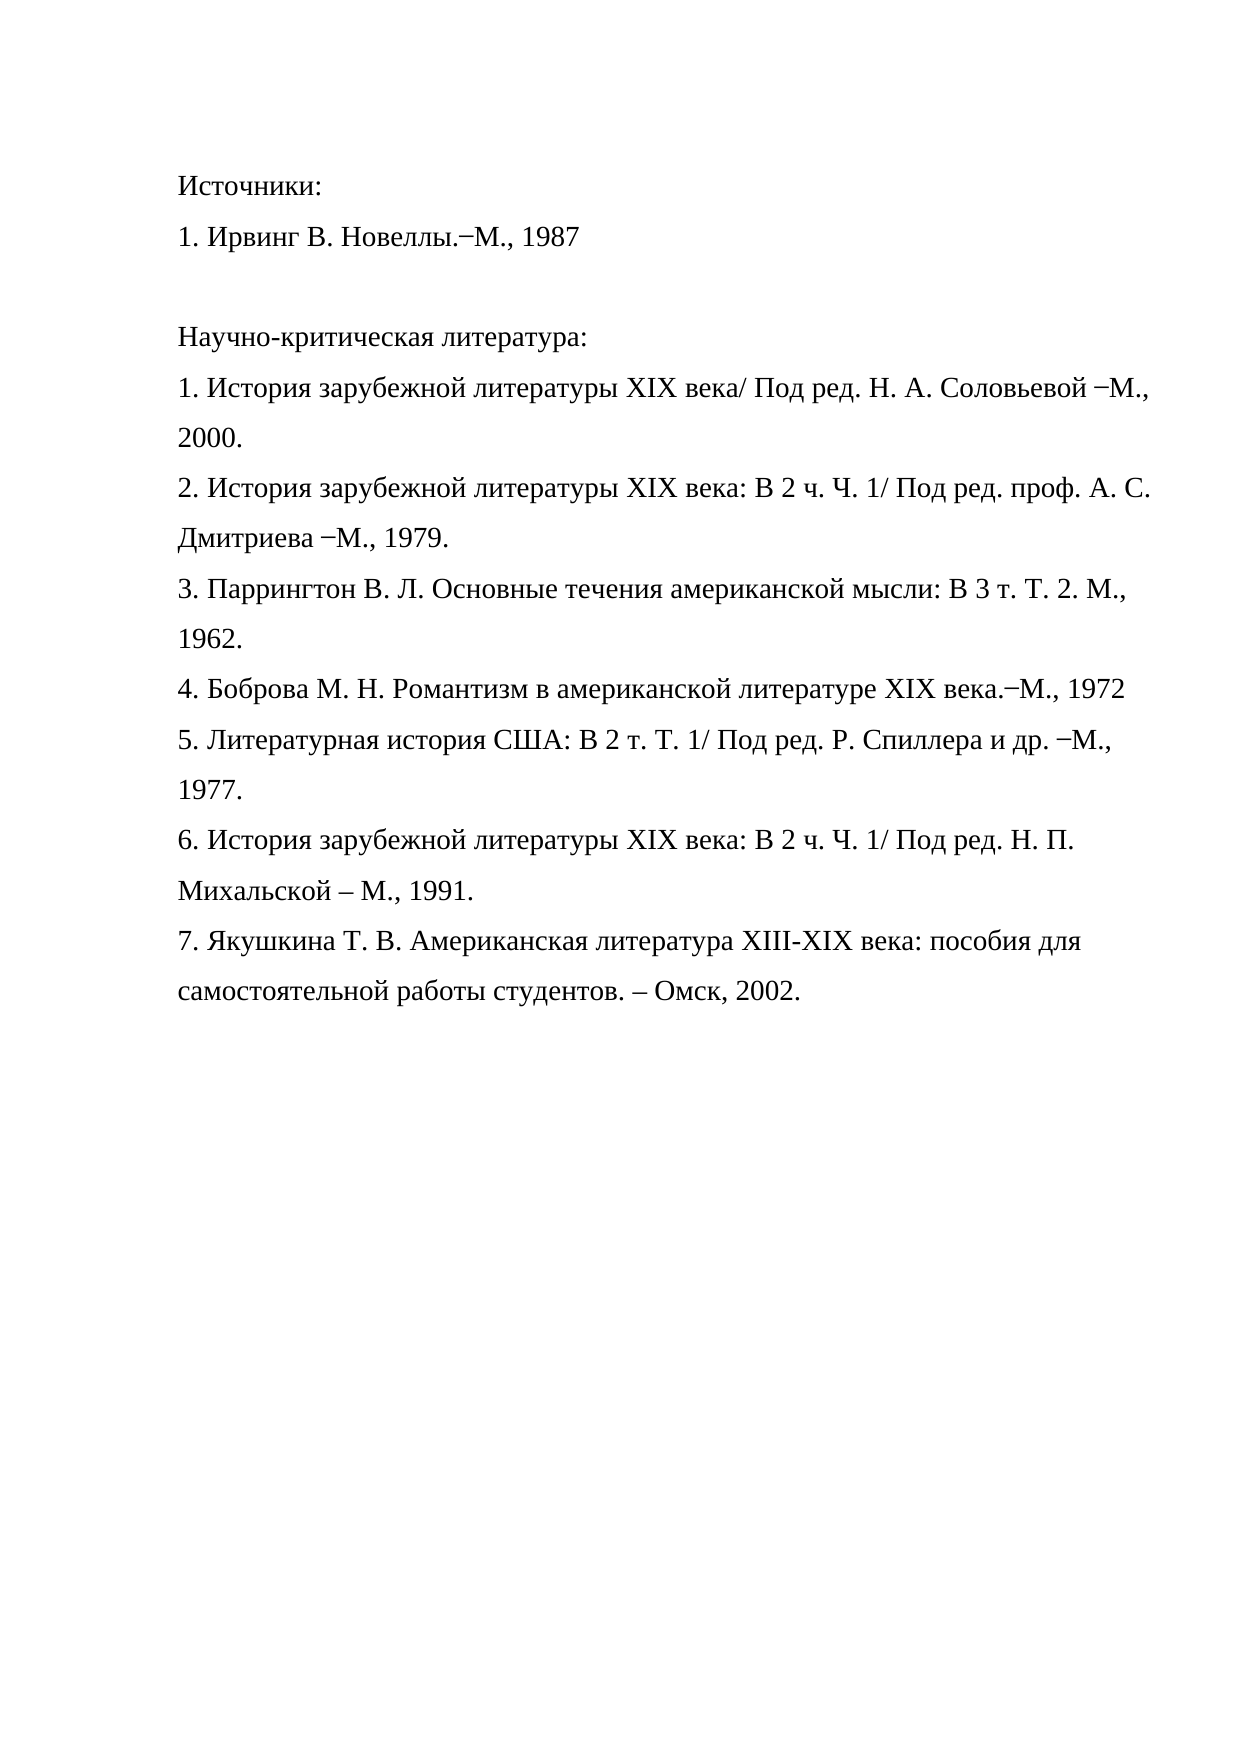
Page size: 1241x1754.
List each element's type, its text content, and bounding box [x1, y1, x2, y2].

list Паррингтон В. Л. Основные течения американской мысли: В 3 т. Т. 2. М., 1962. [177, 571, 1152, 655]
list История зарубежной литературы XIX века: В 2 ч. Ч. 1/ Под ред. Н. П. Михальской – М., 1991. [177, 822, 1152, 906]
list Якушкина Т. В. Американская литература XIII-XIX века: пособия для самостоятельной работы студентов. – Омск, 2002. [177, 923, 1152, 1007]
list Боброва М. Н. Романтизм в американской литературе XIX века. ̶ М., 1972 [177, 672, 1152, 705]
list Литературная история США: В 2 т. Т. 1/ Под ред. Р. Спиллера и др. ̶ М., 1977. [177, 722, 1152, 806]
text Источники: [177, 168, 1152, 202]
list Ирвинг В. Новеллы. ̶ М., 1987 [177, 219, 1152, 252]
text Научно-критическая литература: [177, 319, 1152, 353]
list История зарубежной литературы XIX века: В 2 ч. Ч. 1/ Под ред. проф. А. С. Дмитриева ̶ М., 1979. [177, 470, 1152, 554]
text 1. История зарубежной литературы XIX века/ Под ред. Н. А. Соловьевой ̶ М., 2000. [177, 370, 1152, 453]
